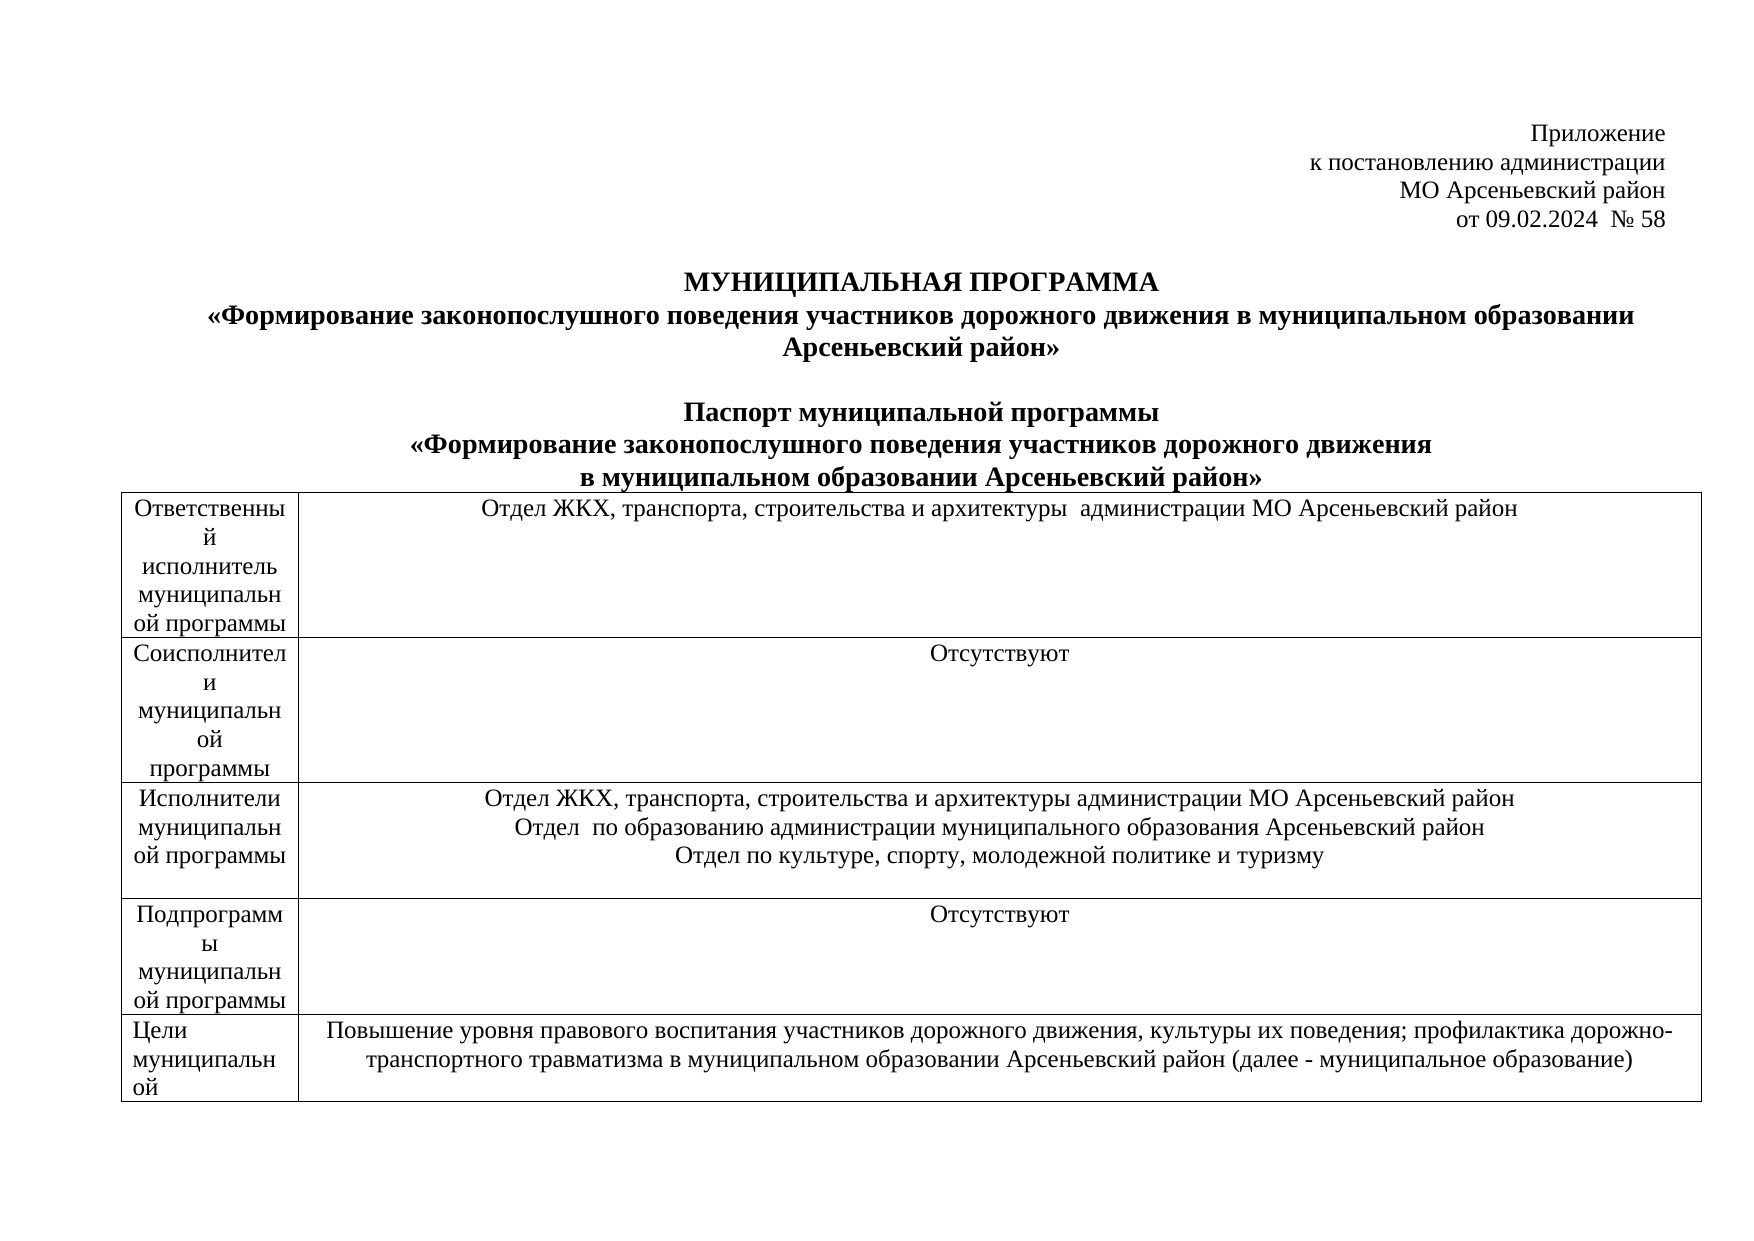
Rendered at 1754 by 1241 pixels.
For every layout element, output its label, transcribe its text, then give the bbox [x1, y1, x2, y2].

table_cell Соисполнители муниципальной программы [122, 638, 298, 782]
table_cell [122, 1015, 298, 1101]
table_cell Подпрограммы муниципальной программы [122, 899, 298, 1014]
text МО Арсеньевский район [177, 176, 1665, 204]
table_header Отдел ЖКХ, транспорта, строительства и архитектуры администрации МО Арсеньевский район [299, 493, 1701, 637]
table_cell Отсутствуют [299, 899, 1701, 1014]
text Паспорт муниципальной программы [177, 395, 1665, 427]
text от 09.02.2024 № 58 [177, 204, 1665, 233]
text Приложение [177, 118, 1665, 147]
table_cell Отсутствуют [299, 638, 1701, 782]
text «Формирование законопослушного поведения участников дорожного движения в муниципальном образовании Арсеньевский район» [177, 298, 1665, 363]
table_cell Отдел ЖКХ, транспорта, строительства и архитектуры администрации МО Арсеньевский район Отдел по образованию администрации муниципального образования Арсеньевский район Отдел по культуре, спорту, молодежной политике и туризму [299, 783, 1701, 898]
text к постановлению администрации [177, 147, 1665, 176]
text МУНИЦИПАЛЬНАЯ ПРОГРАММА [177, 266, 1665, 298]
text в муниципальном образовании Арсеньевский район» [177, 460, 1665, 492]
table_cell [299, 1015, 1701, 1101]
table_cell Исполнители муниципальной программы [122, 783, 298, 898]
table_header Ответственный исполнитель муниципальной программы [122, 493, 298, 637]
text «Формирование законопослушного поведения участников дорожного движения [177, 427, 1665, 460]
